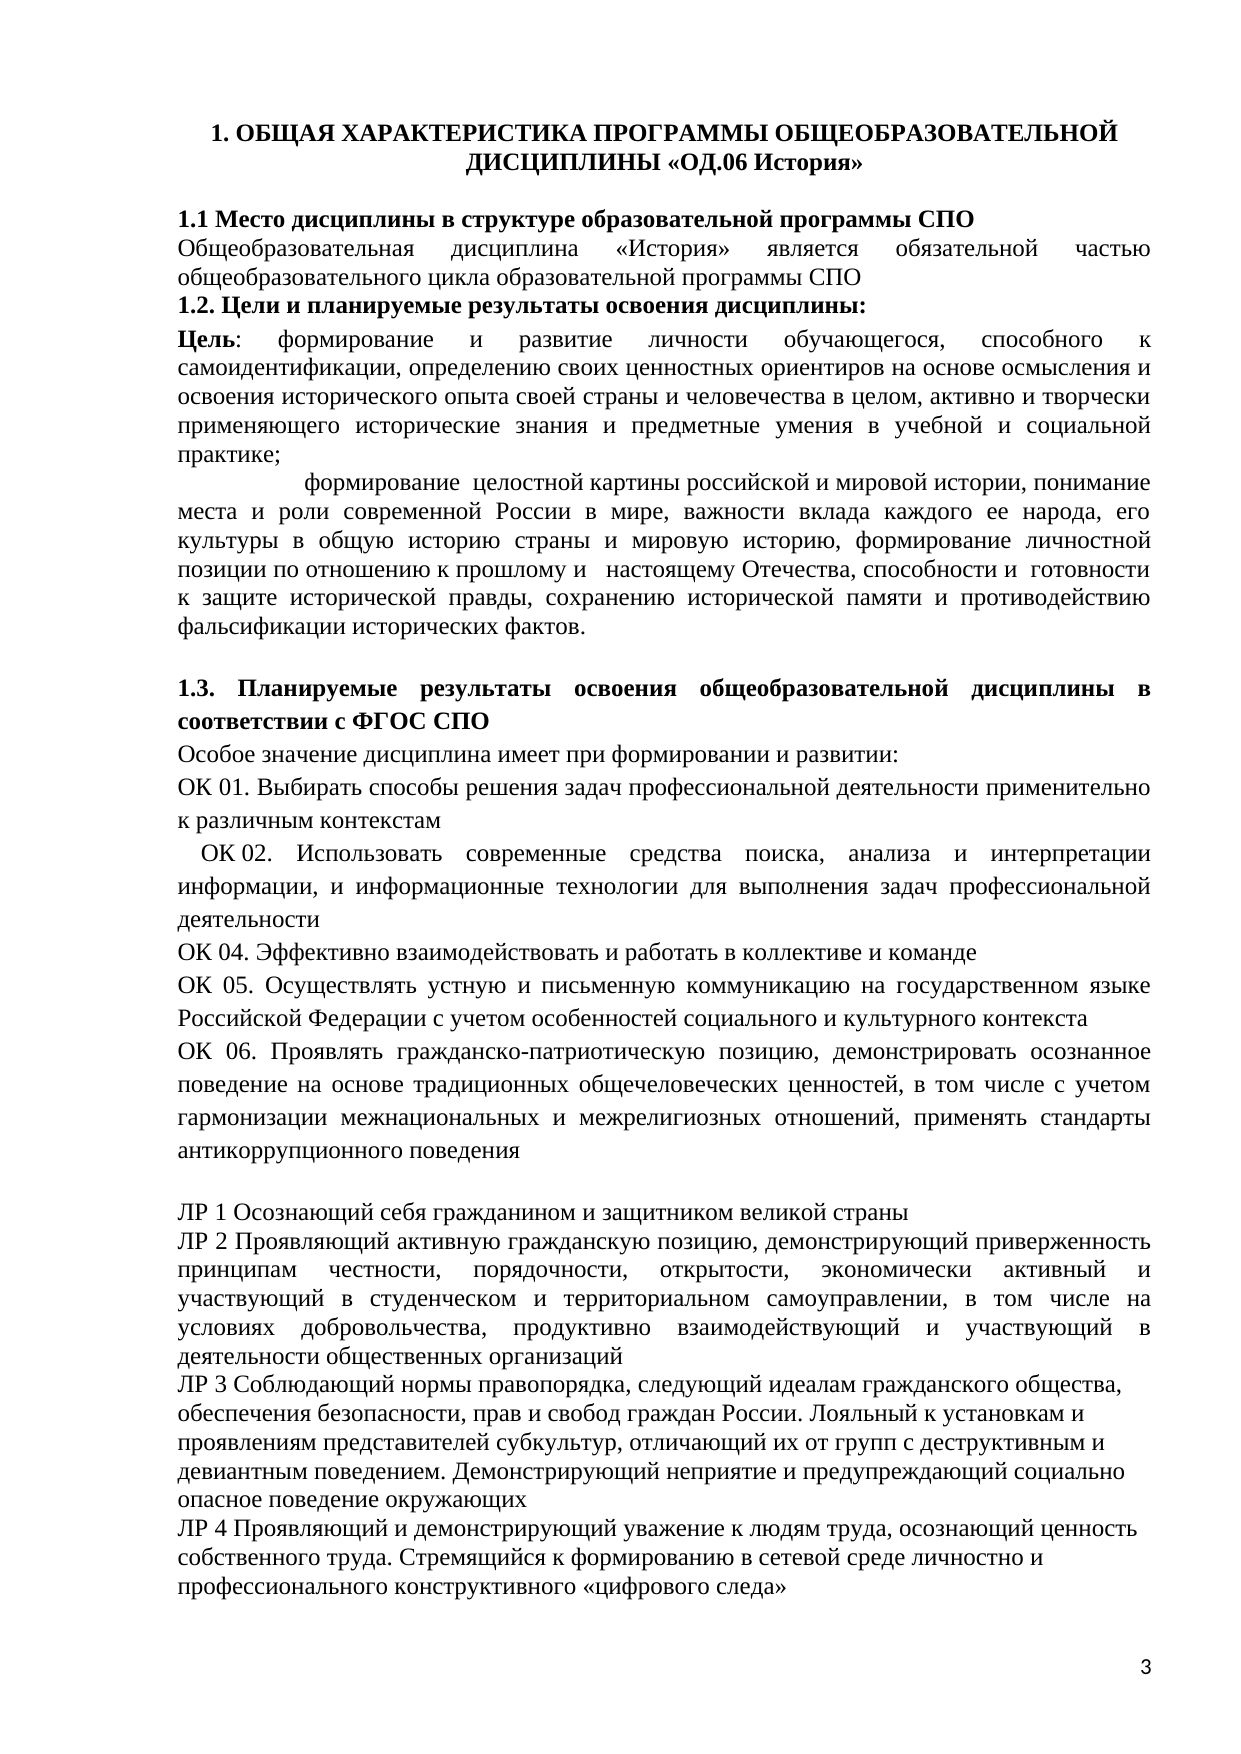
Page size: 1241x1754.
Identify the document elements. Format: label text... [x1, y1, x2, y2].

text 1.2. Цели и планируемые результаты освоения дисциплины: [177, 291, 1152, 319]
text формирование целостной картины российской и мировой истории, понимание места и роли современной России в мире, важности вклада каждого ее народа, его культуры в общую историю страны и мировую историю, формирование личностной позиции по отношению к прошлому и настоящему Отечества, способности и готовности к защите исторической правды, сохранению исторической памяти и противодействию фальсификации исторических фактов. [177, 467, 1152, 640]
text Особое значение дисциплина имеет при формировании и развитии: [177, 739, 1152, 768]
text 1. ОБЩАЯ ХАРАКТЕРИСТИКА ПРОГРАММЫ ОБЩЕОБРАЗОВАТЕЛЬНОЙ ДИСЦИПЛИНЫ «ОД.06 История» [177, 118, 1152, 176]
text ЛР 2 Проявляющий активную гражданскую позицию, демонстрирующий приверженность принципам честности, порядочности, открытости, экономически активный и участвующий в студенческом и территориальном самоуправлении, в том числе на условиях добровольчества, продуктивно взаимодействующий и участвующий в деятельности общественных организаций [177, 1226, 1152, 1369]
text ЛР 3 Соблюдающий нормы правопорядка, следующий идеалам гражданского общества, обеспечения безопасности, прав и свобод граждан России. Лояльный к установкам и проявлениям представителей субкультур, отличающий их от групп с деструктивным и девиантным поведением. Демонстрирующий неприятие и предупреждающий социально опасное поведение окружающих [177, 1369, 1152, 1513]
text ОК 05. Осуществлять устную и письменную коммуникацию на государственном языке Российской Федерации с учетом особенностей социального и культурного контекста [177, 970, 1152, 1032]
text ОК 01. Выбирать способы решения задач профессиональной деятельности применительно к различным контекстам [177, 772, 1152, 834]
text ОК 06. Проявлять гражданско-патриотическую позицию, демонстрировать осознанное поведение на основе традиционных общечеловеческих ценностей, в том числе с учетом гармонизации межнациональных и межрелигиозных отношений, применять стандарты антикоррупционного поведения [177, 1036, 1152, 1164]
text ЛР 1 Осознающий себя гражданином и защитником великой страны [177, 1197, 1152, 1226]
text ЛР 4 Проявляющий и демонстрирующий уважение к людям труда, осознающий ценность собственного труда. Стремящийся к формированию в сетевой среде личностно и профессионального конструктивного «цифрового следа» [177, 1513, 1152, 1599]
text 1.3. Планируемые результаты освоения общеобразовательной дисциплины в соответствии с ФГОС СПО [177, 673, 1152, 735]
text ОК 04. Эффективно взаимодействовать и работать в коллективе и команде [177, 937, 1152, 966]
text ОК 02. Использовать современные средства поиска, анализа и интерпретации информации, и информационные технологии для выполнения задач профессиональной деятельности [177, 838, 1152, 933]
text Общеобразовательная дисциплина «История» является обязательной частью общеобразовательного цикла образовательной программы СПО [177, 233, 1152, 291]
text 1.1 Место дисциплины в структуре образовательной программы СПО [177, 204, 1152, 233]
text Цель: формирование и развитие личности обучающегося, способного к самоидентификации, определению своих ценностных ориентиров на основе осмысления и освоения исторического опыта своей страны и человечества в целом, активно и творчески применяющего исторические знания и предметные умения в учебной и социальной практике; [177, 324, 1152, 467]
